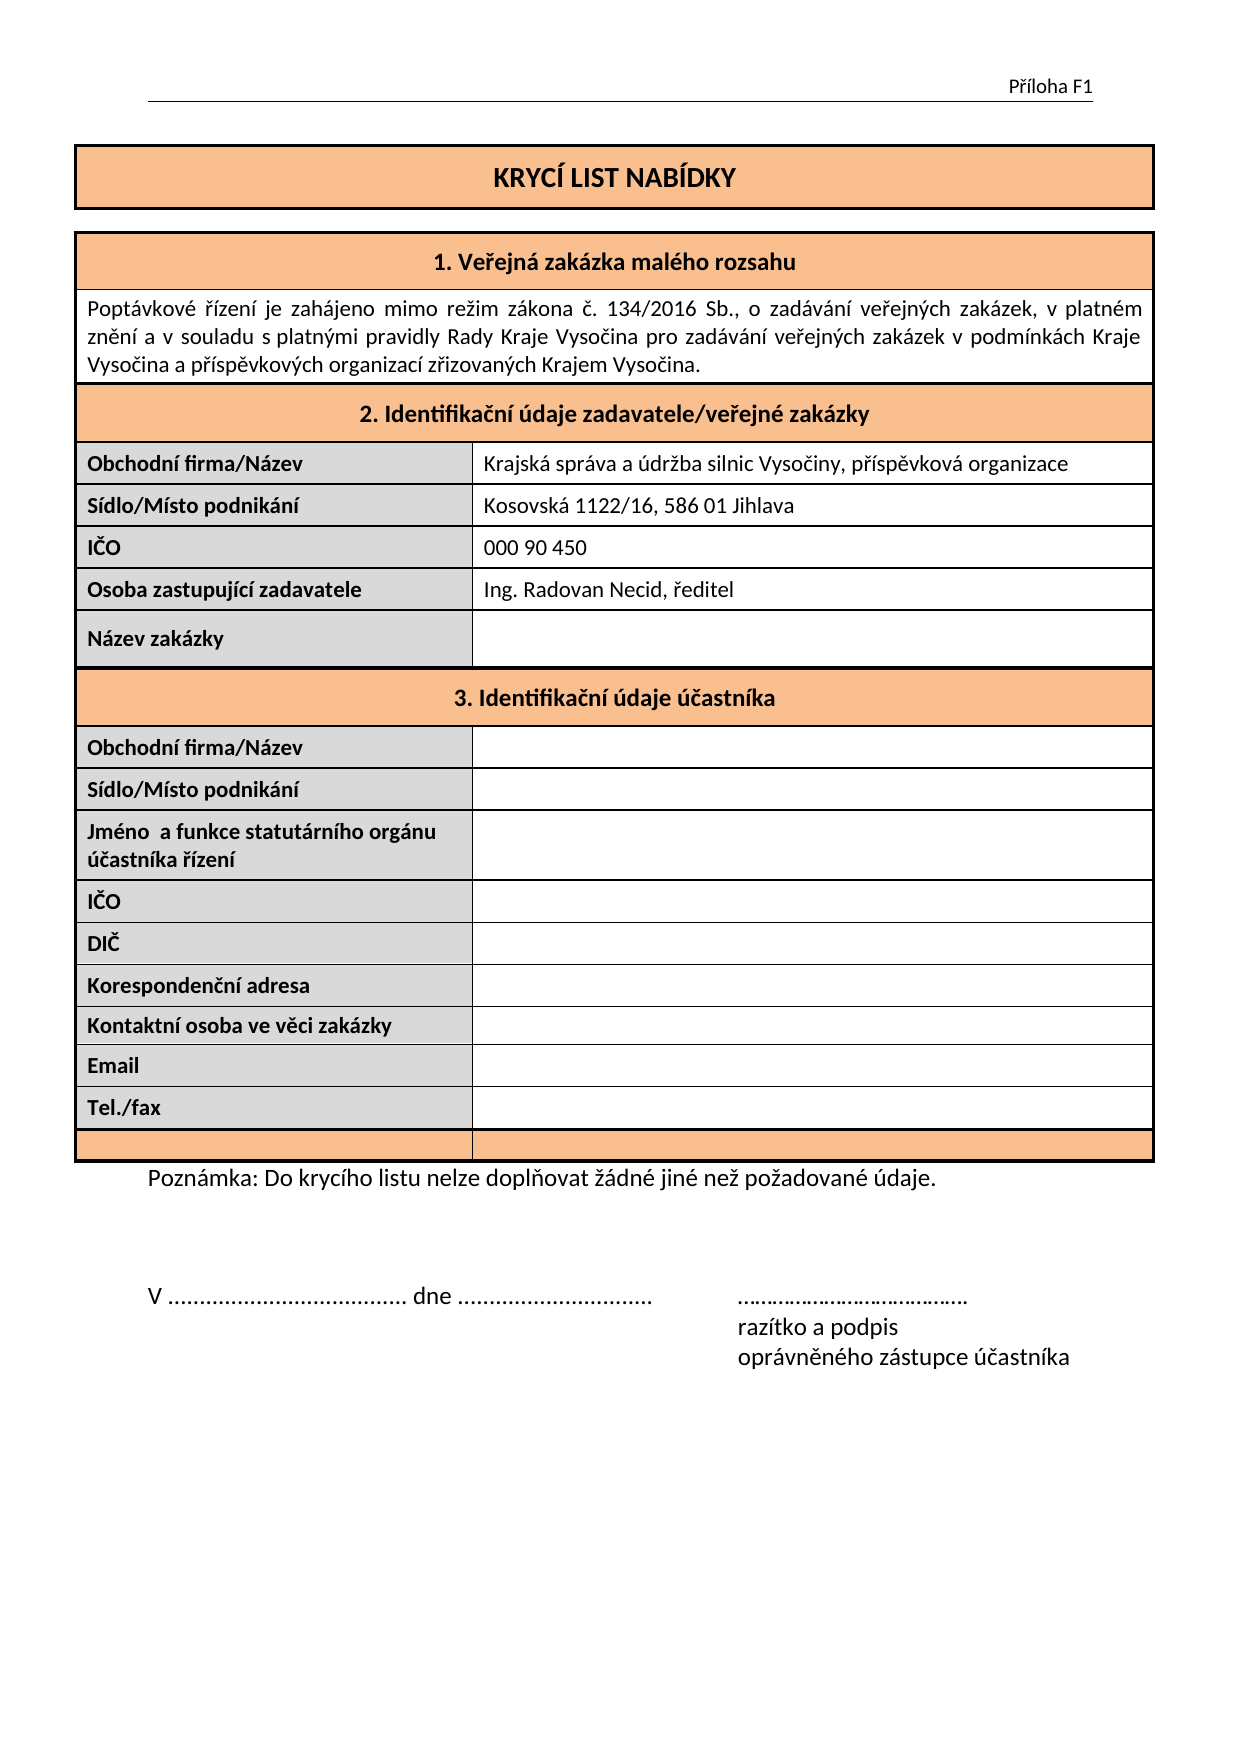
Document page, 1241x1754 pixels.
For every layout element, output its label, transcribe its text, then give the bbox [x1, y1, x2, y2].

table_cell [473, 965, 1152, 1006]
table_cell [473, 1087, 1152, 1128]
table_cell [473, 881, 1152, 921]
table_cell IČO [77, 527, 472, 567]
table_cell Krajská správa a údržba silnic Vysočiny, příspěvková organizace [473, 443, 1152, 483]
table_cell [473, 923, 1152, 963]
table_cell DIČ [77, 923, 472, 963]
table_cell [473, 811, 1152, 879]
table_cell Korespondenční adresa [77, 965, 472, 1006]
table_cell Obchodní firma/Název [77, 727, 472, 767]
table_cell Osoba zastupující zadavatele [77, 569, 472, 609]
table_cell Ing. Radovan Necid, ředitel [473, 569, 1152, 609]
text razítko a podpis [148, 1311, 1093, 1342]
table_cell [473, 769, 1152, 809]
table_header KRYCÍ LIST NABÍDKY [77, 147, 1152, 207]
table_cell Kosovská 1122/16, 586 01 Jihlava [473, 485, 1152, 525]
table_cell Email [77, 1045, 472, 1086]
table_cell [473, 1045, 1152, 1086]
table_cell 000 90 450 [473, 527, 1152, 567]
table_cell 2. Identifikační údaje zadavatele/veřejné zakázky [77, 385, 1152, 441]
table_cell Kontaktní osoba ve věci zakázky [77, 1007, 472, 1043]
text Poznámka: Do krycího listu nelze doplňovat žádné jiné než požadované údaje. [148, 1163, 1093, 1193]
table_cell [473, 1131, 1152, 1159]
table_cell Poptávkové řízení je zahájeno mimo režim zákona č. 134/2016 Sb., o zadávání veřejných zakázek, v platném znění a v souladu s platnými pravidly Rady Kraje Vysočina pro zadávání veřejných zakázek v podmínkách Kraje Vysočina a příspěvkových organizací zřizovaných Krajem Vysočina. [77, 290, 1152, 382]
table_cell Název zakázky [77, 611, 472, 666]
text oprávněného zástupce účastníka [148, 1342, 1093, 1372]
table_cell [473, 611, 1152, 666]
table_cell Sídlo/Místo podnikání [77, 485, 472, 525]
table_cell [473, 727, 1152, 767]
table_cell Obchodní firma/Název [77, 443, 472, 483]
table_cell IČO [77, 881, 472, 921]
table_cell Jméno a funkce statutárního orgánu účastníka řízení [77, 811, 472, 879]
table_header 1. Veřejná zakázka malého rozsahu [77, 234, 1152, 289]
table_cell Sídlo/Místo podnikání [77, 769, 472, 809]
table_cell Tel./fax [77, 1087, 472, 1128]
table_cell [77, 1131, 472, 1159]
table_cell [473, 1007, 1152, 1043]
text V ...................................... dne ............................... …………………………………. [148, 1281, 1093, 1311]
table_cell 3. Identifikační údaje účastníka [77, 670, 1152, 725]
